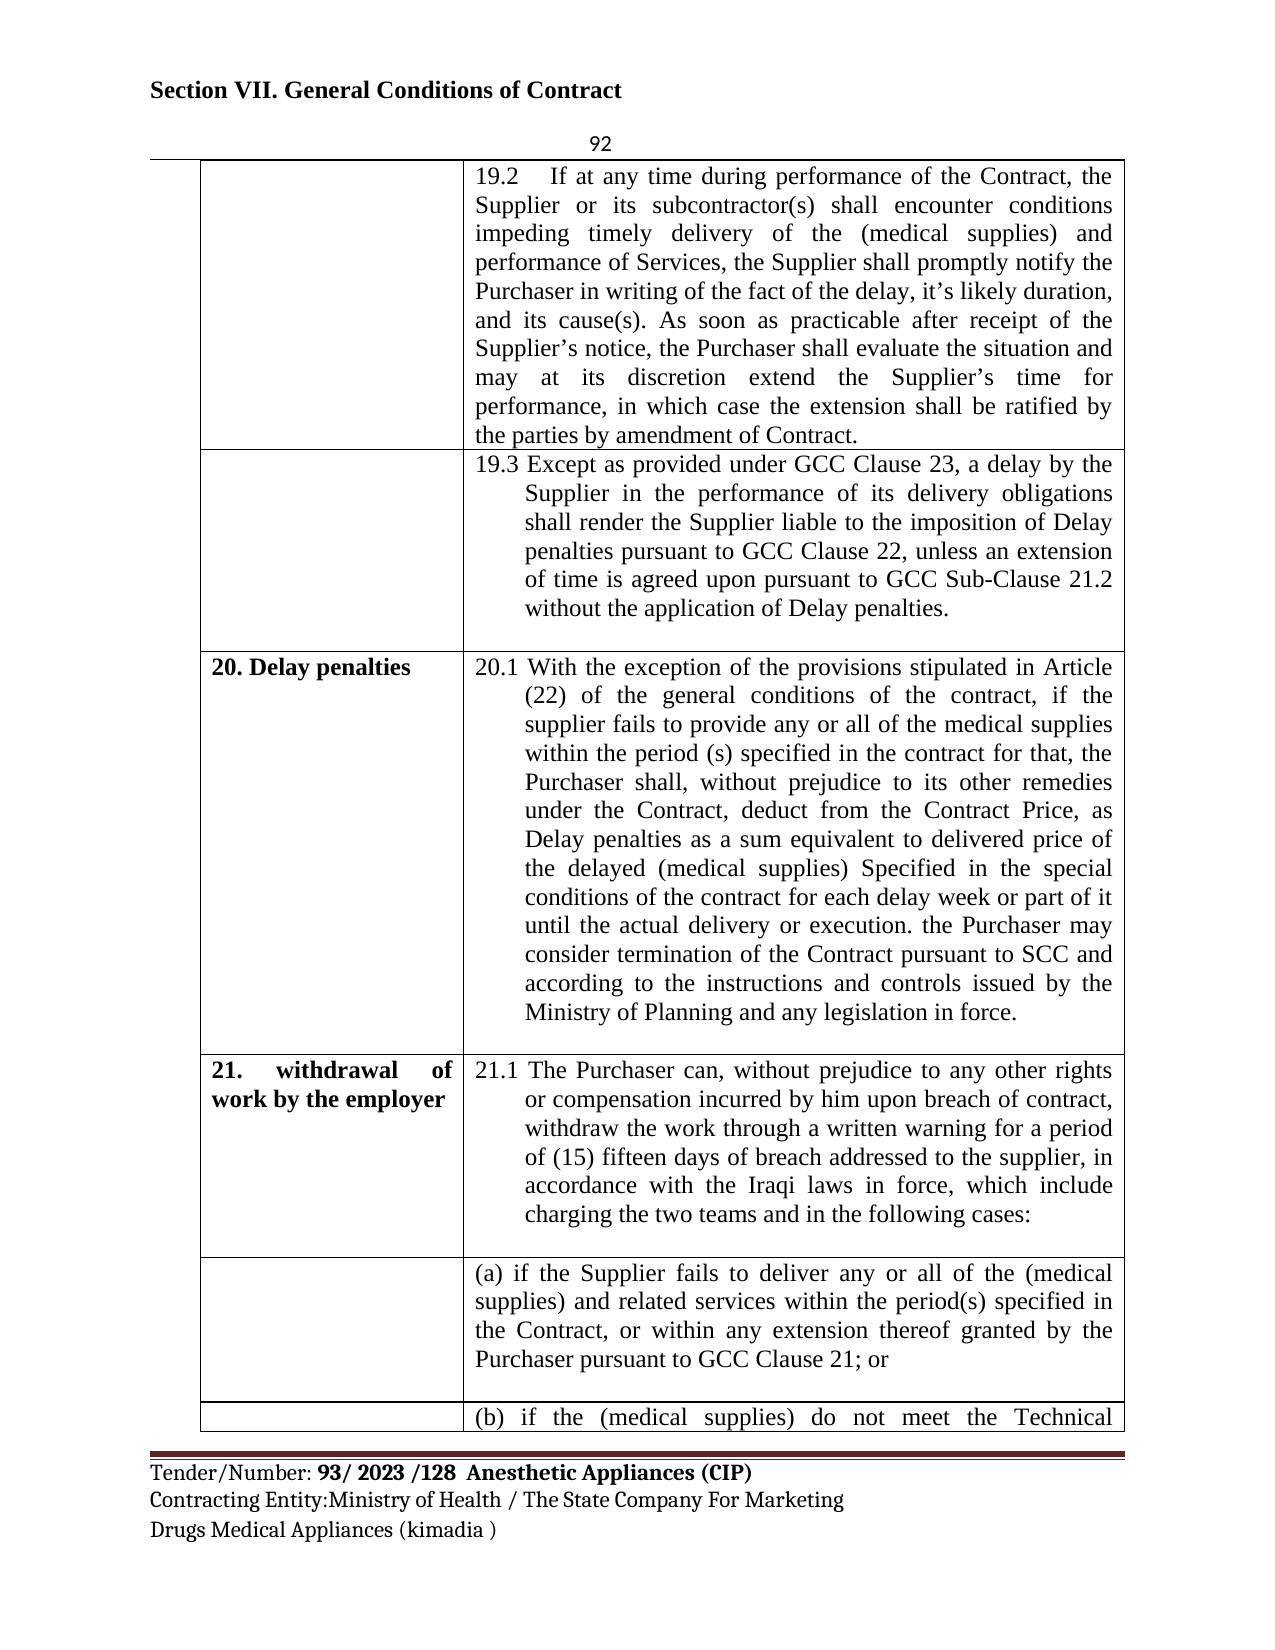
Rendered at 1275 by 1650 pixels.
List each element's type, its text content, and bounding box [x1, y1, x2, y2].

table_cell [201, 450, 463, 651]
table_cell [464, 1403, 1124, 1431]
table_cell [201, 1258, 463, 1401]
table_cell [201, 1403, 463, 1431]
table_cell 20. Delay penalties [201, 652, 463, 1054]
table_cell (a) if the Supplier fails to deliver any or all of the (medical supplies) and related services within the period(s) specified in the Contract, or within any extension thereof granted by the Purchaser pursuant to GCC Clause 21; or [464, 1258, 1124, 1401]
table_header 19.2 If at any time during performance of the Contract, the Supplier or its subcontractor(s) shall encounter conditions impeding timely delivery of the (medical supplies) and performance of Services, the Supplier shall promptly notify the Purchaser in writing of the fact of the delay, it’s likely duration, and its cause(s). As soon as practicable after receipt of the Supplier’s notice, the Purchaser shall evaluate the situation and may at its discretion extend the Supplier’s time for performance, in which case the extension shall be ratified by the parties by amendment of Contract. [464, 161, 1124, 448]
table_cell 19.3 Except as provided under GCC Clause 23, a delay by the Supplier in the performance of its delivery obligations shall render the Supplier liable to the imposition of Delay penalties pursuant to GCC Clause 22, unless an extension of time is agreed upon pursuant to GCC Sub-Clause 21.2 without the application of Delay penalties. [464, 450, 1124, 651]
table_cell 21. withdrawal of work by the employer [201, 1055, 463, 1257]
table_cell 21.1 The Purchaser can, without prejudice to any other rights or compensation incurred by him upon breach of contract, withdraw the work through a written warning for a period of (15) fifteen days of breach addressed to the supplier, in accordance with the Iraqi laws in force, which include charging the two teams and in the following cases: [464, 1055, 1124, 1257]
table_header [201, 161, 463, 448]
table_cell 20.1 With the exception of the provisions stipulated in Article (22) of the general conditions of the contract, if the supplier fails to provide any or all of the medical supplies within the period (s) specified in the contract for that, the Purchaser shall, without prejudice to its other remedies under the Contract, deduct from the Contract Price, as Delay penalties as a sum equivalent to delivered price of the delayed (medical supplies) Specified in the special conditions of the contract for each delay week or part of it until the actual delivery or execution. the Purchaser may consider termination of the Contract pursuant to SCC and according to the instructions and controls issued by the Ministry of Planning and any legislation in force. [464, 652, 1124, 1054]
